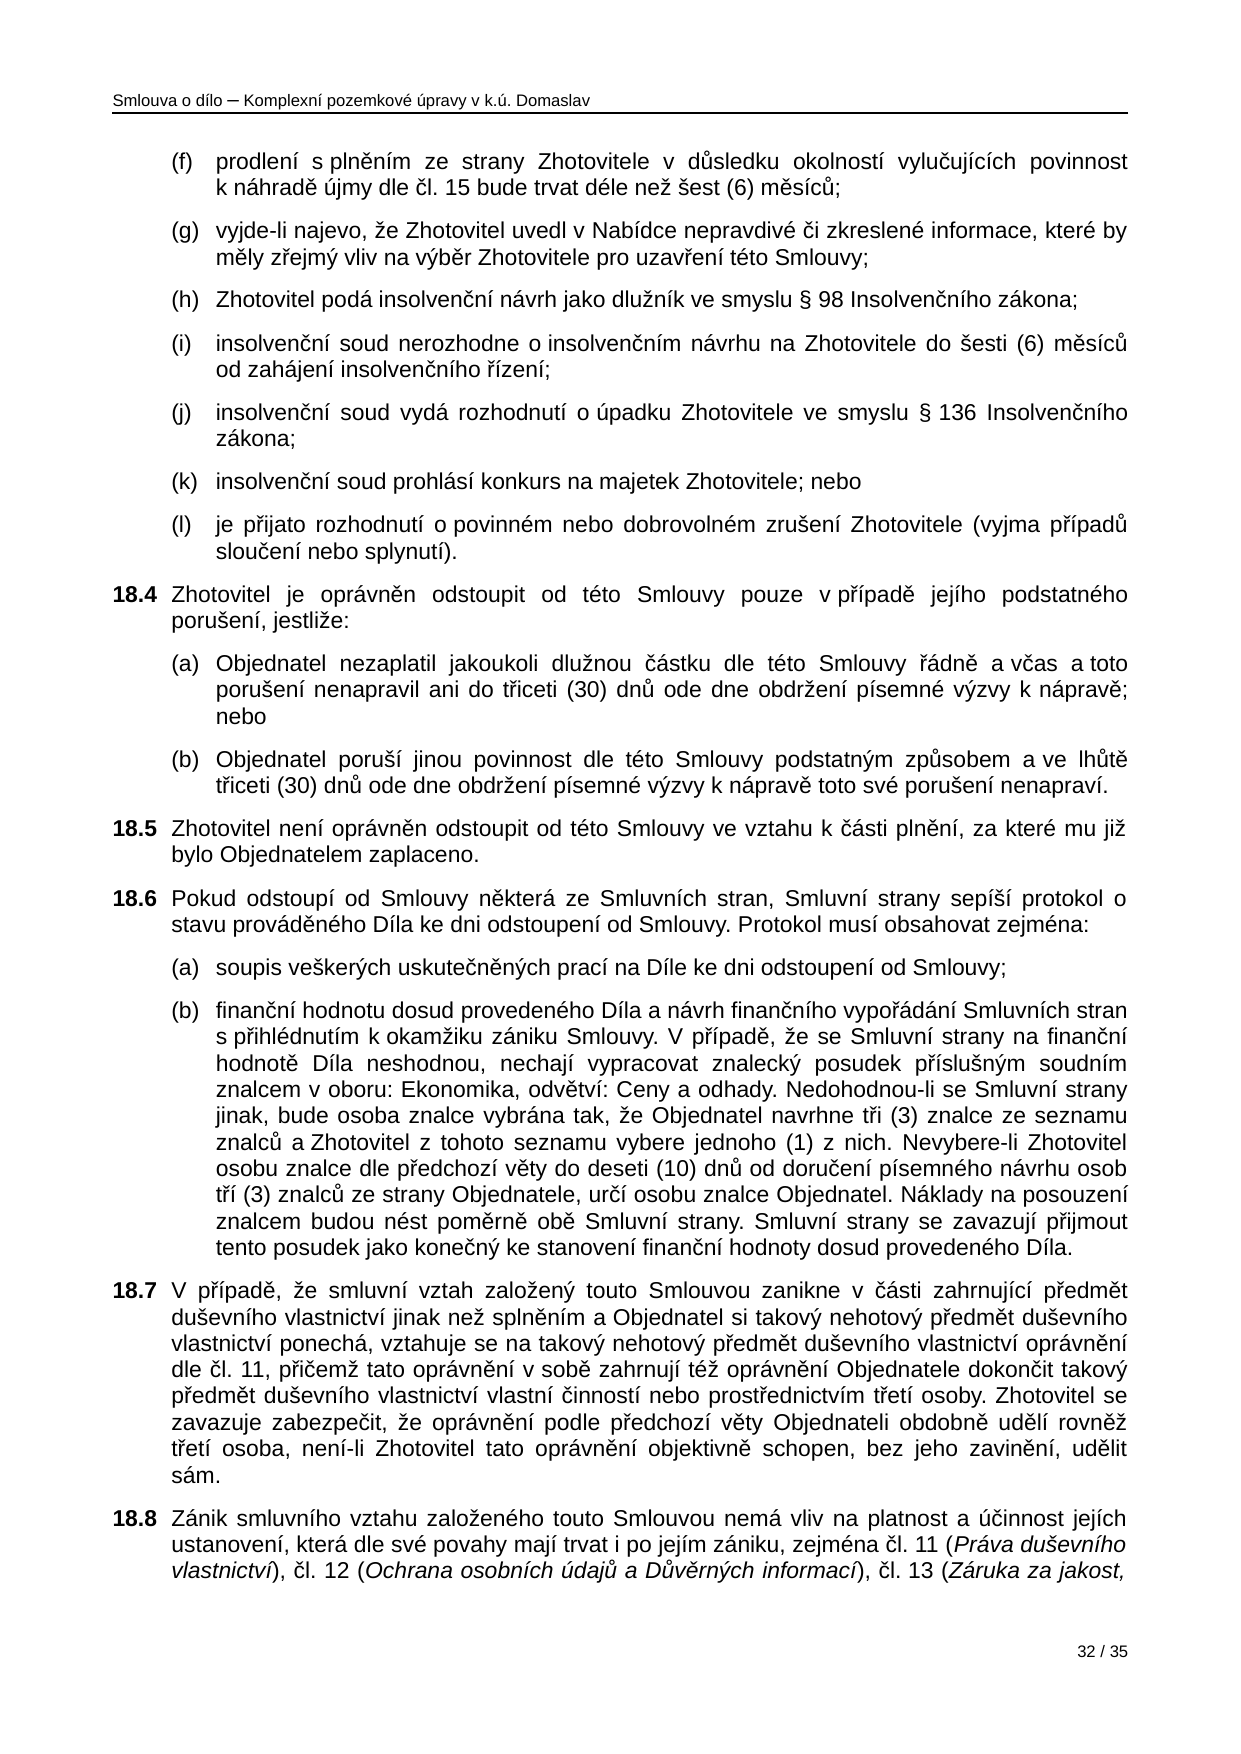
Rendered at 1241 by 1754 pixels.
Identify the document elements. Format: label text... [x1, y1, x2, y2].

text Zhotovitel je oprávněn odstoupit od této Smlouvy pouze v případě jejího podstatného porušení, jestliže: [112, 581, 1128, 633]
text insolvenční soud nerozhodne o insolvenčním návrhu na Zhotovitele do šesti (6) měsíců od zahájení insolvenčního řízení; [171, 329, 1128, 382]
text vyjde-li najevo, že Zhotovitel uvedl v Nabídce nepravdivé či zkreslené informace, které by měly zřejmý vliv na výběr Zhotovitele pro uzavření této Smlouvy; [171, 217, 1128, 270]
text V případě, že smluvní vztah založený touto Smlouvou zanikne v části zahrnující předmět duševního vlastnictví jinak než splněním a Objednatel si takový nehotový předmět duševního vlastnictví ponechá, vztahuje se na takový nehotový předmět duševního vlastnictví oprávnění dle čl. 11, přičemž tato oprávnění v sobě zahrnují též oprávnění Objednatele dokončit takový předmět duševního vlastnictví vlastní činností nebo prostřednictvím třetí osoby. Zhotovitel se zavazuje zabezpečit, že oprávnění podle předchozí věty Objednateli obdobně udělí rovněž třetí osoba, není-li Zhotovitel tato oprávnění objektivně schopen, bez jeho zavinění, udělit sám. [112, 1277, 1128, 1488]
text je přijato rozhodnutí o povinném nebo dobrovolném zrušení Zhotovitele (vyjma případů sloučení nebo splynutí). [171, 511, 1128, 564]
text Objednatel poruší jinou povinnost dle této Smlouvy podstatným způsobem a ve lhůtě třiceti (30) dnů ode dne obdržení písemné výzvy k nápravě toto své porušení nenapraví. [171, 746, 1128, 798]
text insolvenční soud prohlásí konkurs na majetek Zhotovitele; nebo [171, 468, 1128, 494]
text Zhotovitel podá insolvenční návrh jako dlužník ve smyslu § 98 Insolvenčního zákona; [171, 286, 1128, 313]
list soupis veškerých uskutečněných prací na Díle ke dni odstoupení od Smlouvy; [171, 954, 1128, 980]
text Zhotovitel není oprávněn odstoupit od této Smlouvy ve vztahu k části plnění, za které mu již bylo Objednatelem zaplaceno. [112, 815, 1128, 868]
text prodlení s plněním ze strany Zhotovitele v důsledku okolností vylučujících povinnost k náhradě újmy dle čl. 15 bude trvat déle než šest (6) měsíců; [171, 148, 1128, 200]
text Pokud odstoupí od Smlouvy některá ze Smluvních stran, Smluvní strany sepíší protokol o stavu prováděného Díla ke dni odstoupení od Smlouvy. Protokol musí obsahovat zejména: [112, 884, 1128, 937]
list Objednatel nezaplatil jakoukoli dlužnou částku dle této Smlouvy řádně a včas a toto porušení nenapravil ani do třiceti (30) dnů ode dne obdržení písemné výzvy k nápravě; nebo [171, 650, 1128, 729]
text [112, 1504, 1128, 1584]
text insolvenční soud vydá rozhodnutí o úpadku Zhotovitele ve smyslu § 136 Insolvenčního zákona; [171, 399, 1128, 452]
list finanční hodnotu dosud provedeného Díla a návrh finančního vypořádání Smluvních stran s přihlédnutím k okamžiku zániku Smlouvy. V případě, že se Smluvní strany na finanční hodnotě Díla neshodnou, nechají vypracovat znalecký posudek příslušným soudním znalcem v oboru: Ekonomika, odvětví: Ceny a odhady. Nedohodnou-li se Smluvní strany jinak, bude osoba znalce vybrána tak, že Objednatel navrhne tři (3) znalce ze seznamu znalců a Zhotovitel z tohoto seznamu vybere jednoho (1) z nich. Nevybere-li Zhotovitel osobu znalce dle předchozí věty do deseti (10) dnů od doručení písemného návrhu osob tří (3) znalců ze strany Objednatele, určí osobu znalce Objednatel. Náklady na posouzení znalcem budou nést poměrně obě Smluvní strany. Smluvní strany se zavazují přijmout tento posudek jako konečný ke stanovení finanční hodnoty dosud provedeného Díla. [171, 997, 1128, 1260]
